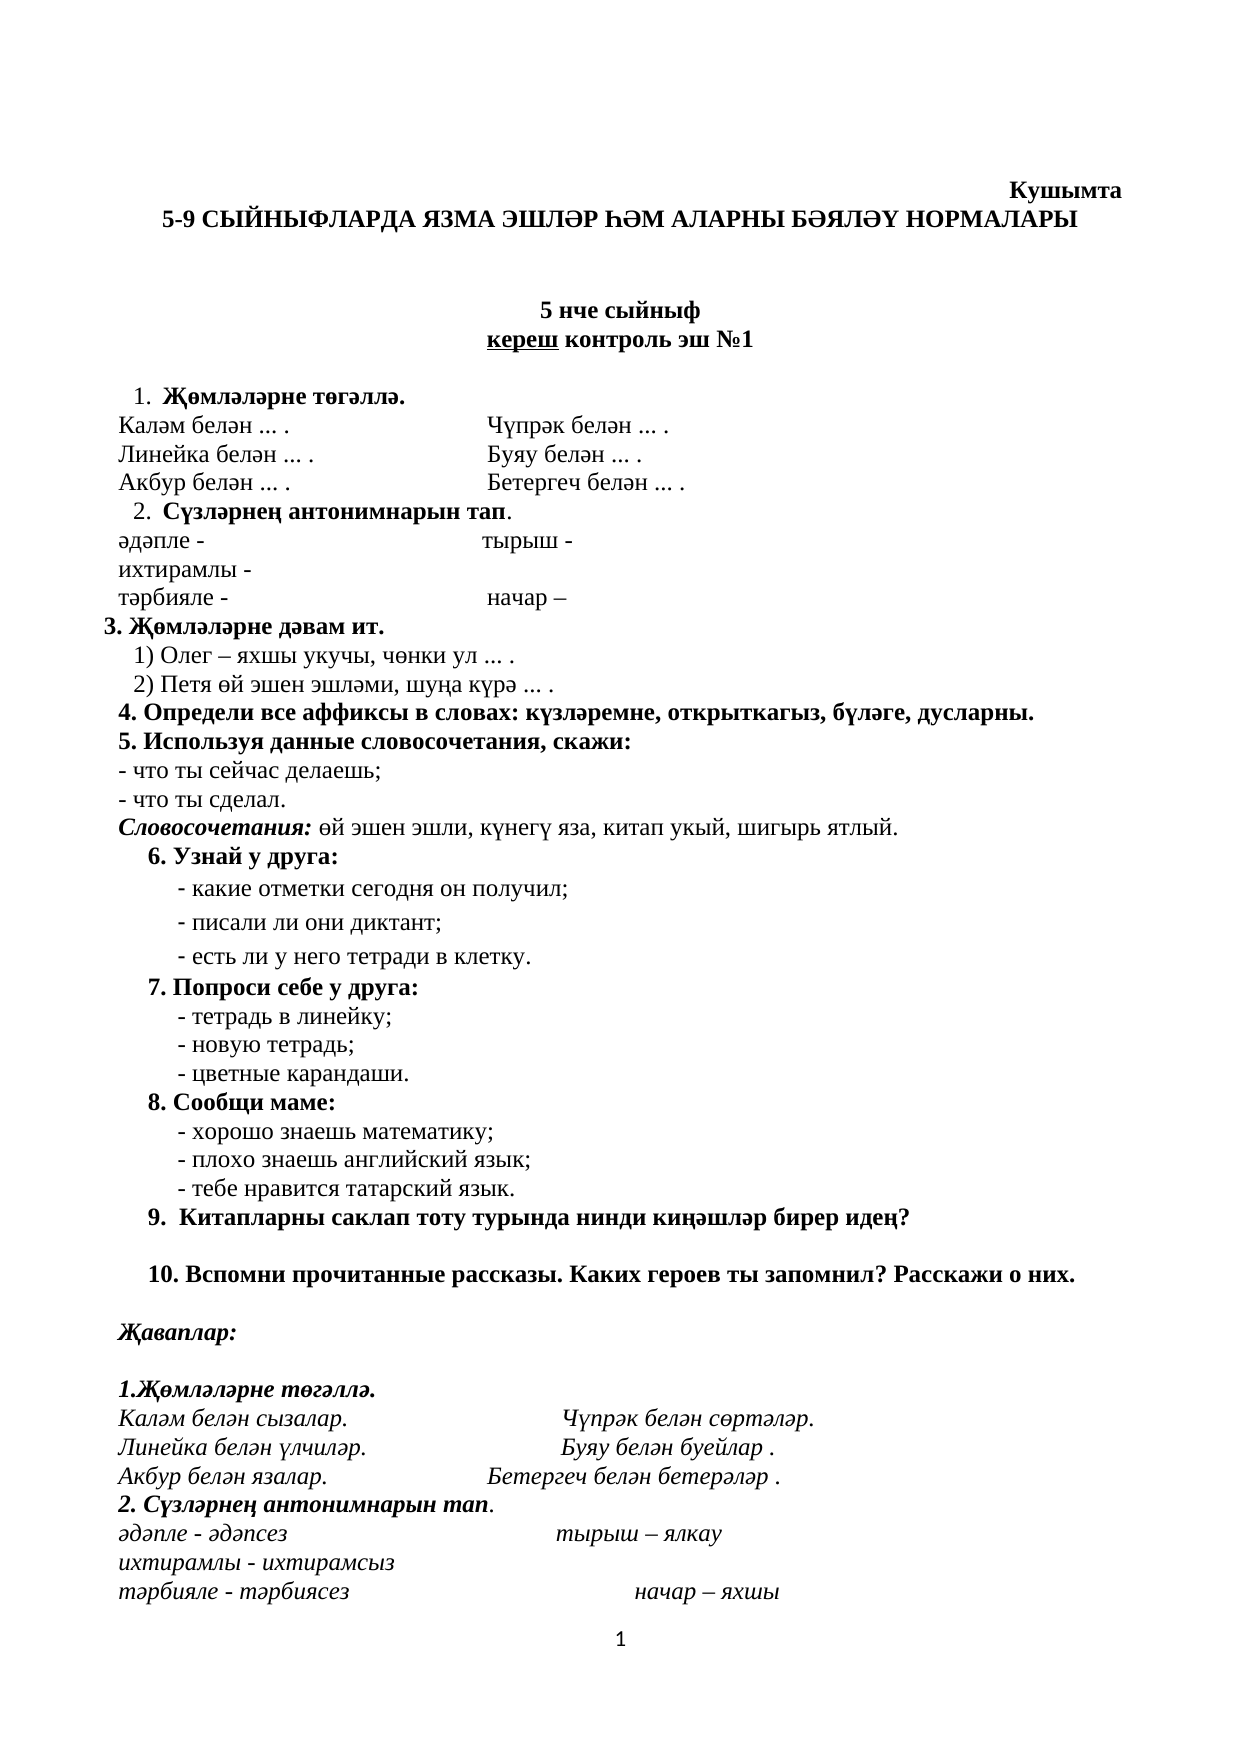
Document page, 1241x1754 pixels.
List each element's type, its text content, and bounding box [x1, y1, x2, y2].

list Линейка белән ... . Буяу белән ... . [118, 439, 1122, 467]
list 4. Определи все аффиксы в словах: күзләремне, открыткагыз, бүләге, дусларны. [118, 697, 1122, 726]
text - тетрадь в линейку; [177, 1001, 1122, 1029]
list есть ли у него тетради в клетку. [177, 938, 1122, 972]
text Җаваплар: [118, 1317, 1122, 1346]
list ихтирамлы - ихтирамсыз [118, 1547, 1122, 1576]
list какие отметки сегодня он получил; [177, 870, 1122, 904]
list Линейка белән үлчиләр. Буяу белән буейлар . [118, 1432, 1122, 1461]
list Сүзләрнең антонимнарын тап. [133, 496, 1122, 525]
text кереш контроль эш №1 [118, 324, 1122, 352]
list Словосочетания: өй эшен эшли, күнегү яза, китап укый, шигырь ятлый. [118, 812, 1122, 841]
text - новую тетрадь; [177, 1029, 1122, 1058]
list писали ли они диктант; [177, 904, 1122, 938]
list әдәпле - әдәпсез тырыш – ялкау [118, 1518, 1122, 1547]
text - хорошо знаешь математику; [177, 1116, 1122, 1144]
list Акбур белән ... . Бетергеч белән ... . [118, 467, 1122, 496]
text - тебе нравится татарский язык. [177, 1173, 1122, 1202]
list - что ты сейчас делаешь; [118, 755, 1122, 784]
text - плохо знаешь английский язык; [177, 1144, 1122, 1173]
list Каләм белән сызалар. Чүпрәк белән сөртәләр. [118, 1403, 1122, 1432]
list ихтирамлы - [118, 554, 1122, 582]
text 9. Китапларны саклап тоту турында нинди киңәшләр бирер идең? [148, 1202, 1122, 1231]
list 2) Петя өй эшен эшләми, шуңа күрә ... . [133, 669, 1122, 697]
text 1.Җөмләләрне төгәллә. [118, 1374, 1122, 1403]
text 7. Попроси себе у друга: [148, 972, 1122, 1001]
text 2. Сүзләрнең антонимнарын тап. [118, 1489, 1122, 1518]
list 5. Используя данные словосочетания, скажи: [118, 726, 1122, 755]
list 3. Җөмләләрне дәвам ит. [103, 611, 1122, 640]
text 6. Узнай у друга: [148, 841, 1122, 870]
text Кушымта [118, 176, 1122, 204]
list әдәпле - тырыш - [118, 525, 1122, 554]
text - цветные карандаши. [177, 1058, 1122, 1087]
list Акбур белән язалар. Бетергеч белән бетерәләр . [118, 1461, 1122, 1489]
list - что ты сделал. [118, 784, 1122, 812]
text 5-9 СЫЙНЫФЛАРДА ЯЗМА ЭШЛӘР ҺӘМ АЛАРНЫ БӘЯЛӘҮ НОРМАЛАРЫ [118, 204, 1122, 233]
list 1) Олег – яхшы укучы, чөнки ул ... . [133, 640, 1122, 669]
text 5 нче сыйныф [118, 295, 1122, 324]
list тәрбияле - начар – [118, 582, 1122, 611]
text 10. Вспомни прочитанные рассказы. Каких героев ты запомнил? Расскажи о них. [148, 1259, 1122, 1288]
text 8. Сообщи маме: [148, 1087, 1122, 1116]
list тәрбияле - тәрбиясез начар – яхшы [118, 1576, 1122, 1604]
list Җөмләләрне төгәллә. [133, 381, 1122, 410]
list Каләм белән ... . Чүпрәк белән ... . [118, 410, 1122, 439]
